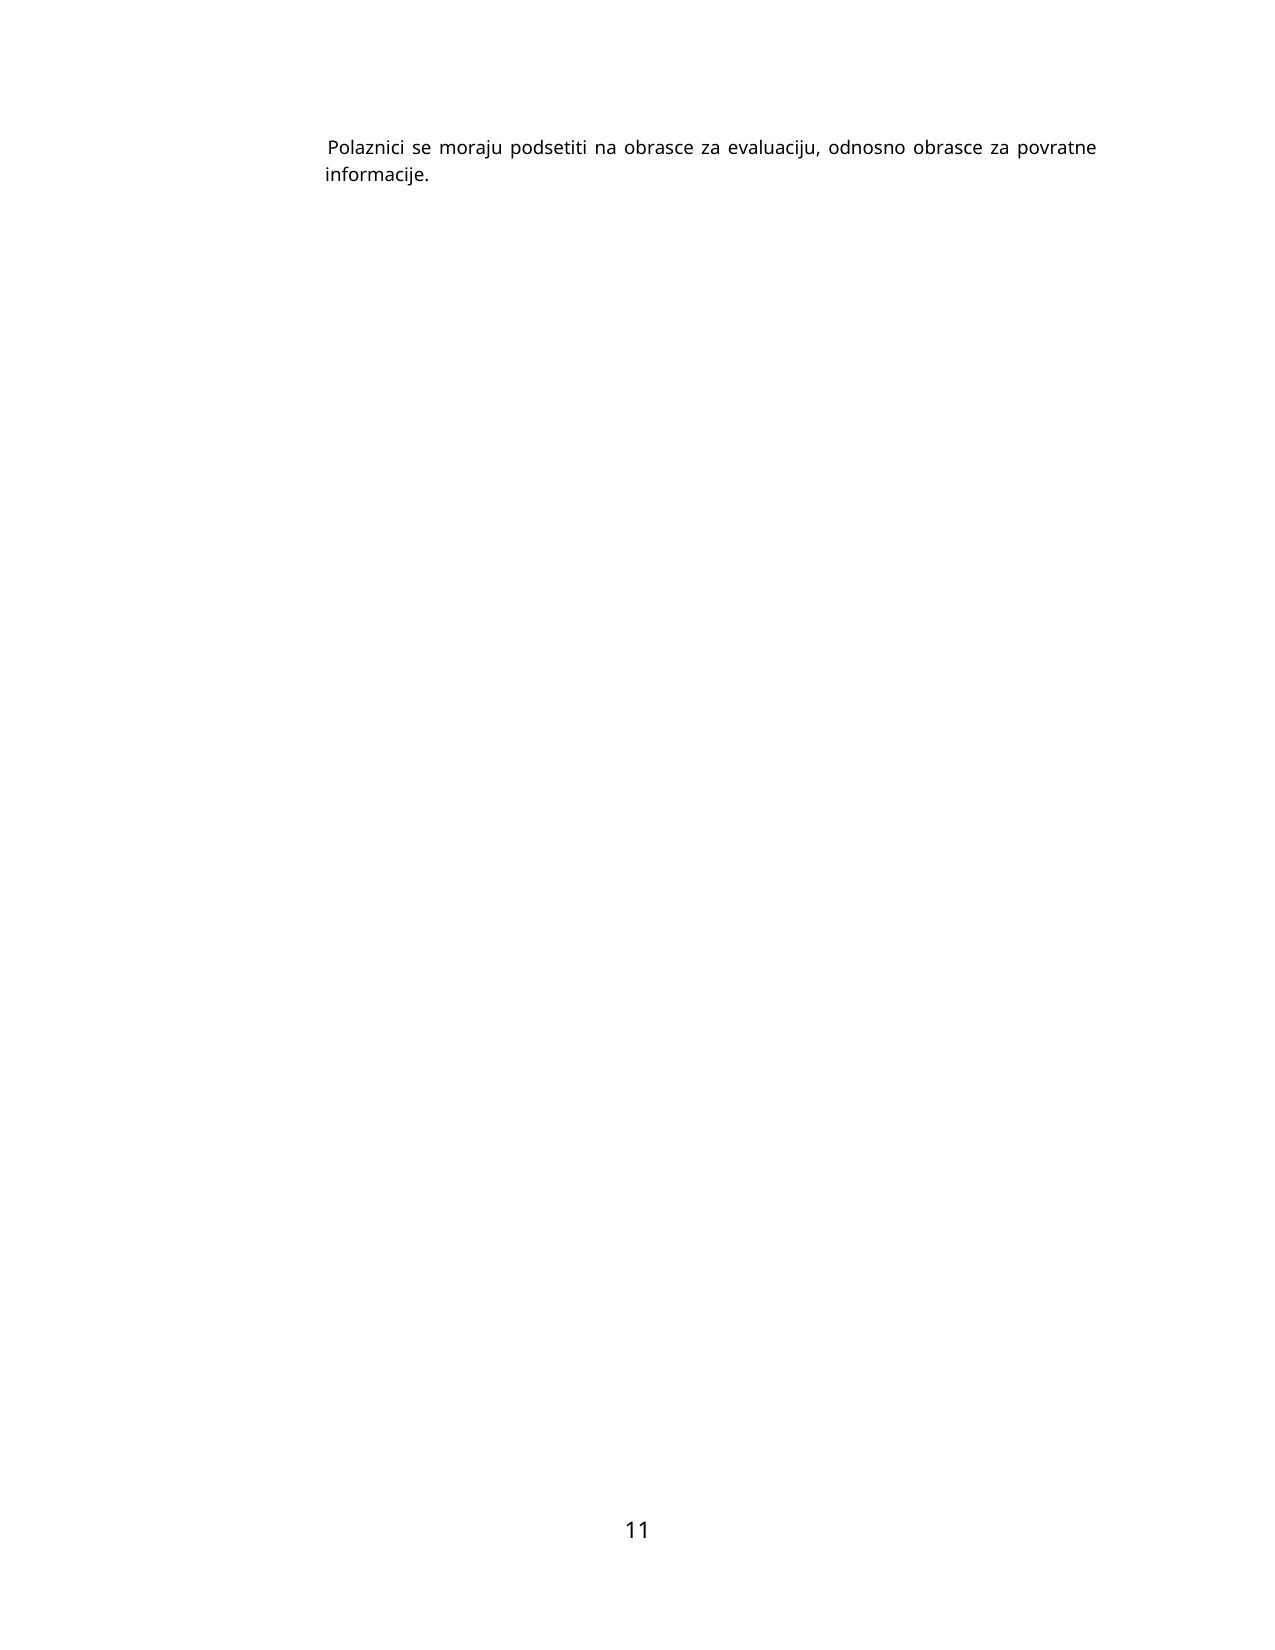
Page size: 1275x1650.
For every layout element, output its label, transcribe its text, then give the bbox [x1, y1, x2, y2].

text Polaznici se moraju podsetiti na obrasce za evaluaciju, odnosno obrasce za povratne informacije. [177, 133, 1098, 187]
